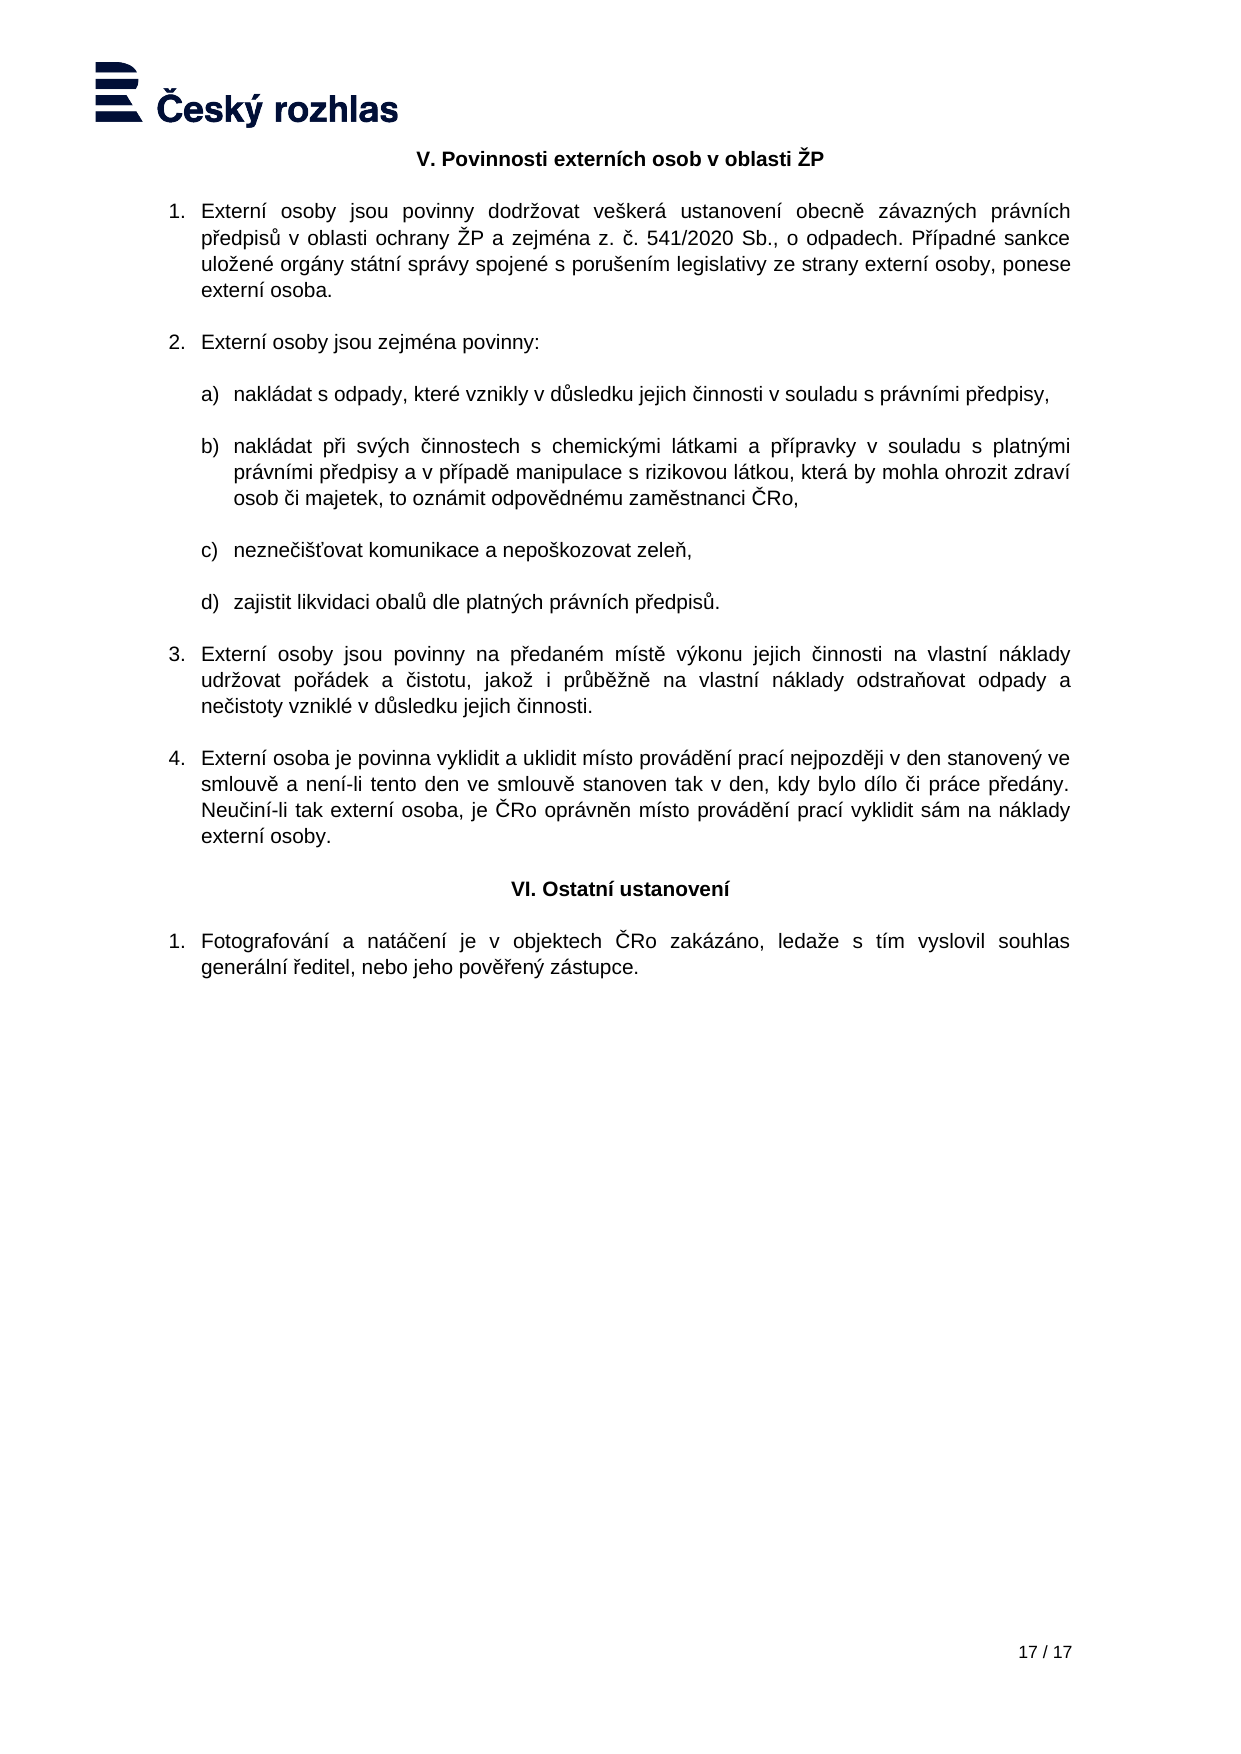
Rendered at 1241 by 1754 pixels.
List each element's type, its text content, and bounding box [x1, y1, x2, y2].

list Externí osoby jsou povinny na předaném místě výkonu jejich činnosti na vlastní náklady udržovat pořádek a čistotu, jakož i průběžně na vlastní náklady odstraňovat odpady a nečistoty vzniklé v důsledku jejich činnosti. [168, 641, 1072, 719]
list nakládat při svých činnostech s chemickými látkami a přípravky v souladu s platnými právními předpisy a v případě manipulace s rizikovou látkou, která by mohla ohrozit zdraví osob či majetek, to oznámit odpovědnému zaměstnanci ČRo, [201, 432, 1072, 511]
list Externí osoby jsou povinny dodržovat veškerá ustanovení obecně závazných právních předpisů v oblasti ochrany ŽP a zejména z. č. 541/2020 Sb., o odpadech. Případné sankce uložené orgány státní správy spojené s porušením legislativy ze strany externí osoby, ponese externí osoba. [168, 198, 1072, 302]
list Externí osoby jsou zejména povinny: [168, 328, 1072, 354]
list nakládat s odpady, které vznikly v důsledku jejich činnosti v souladu s právními předpisy, [201, 380, 1072, 406]
list neznečišťovat komunikace a nepoškozovat zeleň, [201, 537, 1072, 563]
list Externí osoba je povinna vyklidit a uklidit místo provádění prací nejpozději v den stanovený ve smlouvě a není-li tento den ve smlouvě stanoven tak v den, kdy bylo dílo či práce předány. Neučiní-li tak externí osoba, je ČRo oprávněn místo provádění prací vyklidit sám na náklady externí osoby. [168, 745, 1072, 849]
subtitle Ostatní ustanovení [168, 875, 1072, 901]
list Fotografování a natáčení je v objektech ČRo zakázáno, ledaže s tím vyslovil souhlas generální ředitel, nebo jeho pověřený zástupce. [168, 927, 1072, 979]
subtitle Povinnosti externích osob v oblasti ŽP [168, 146, 1072, 172]
list zajistit likvidaci obalů dle platných právních předpisů. [201, 589, 1072, 615]
picture [95, 62, 398, 128]
